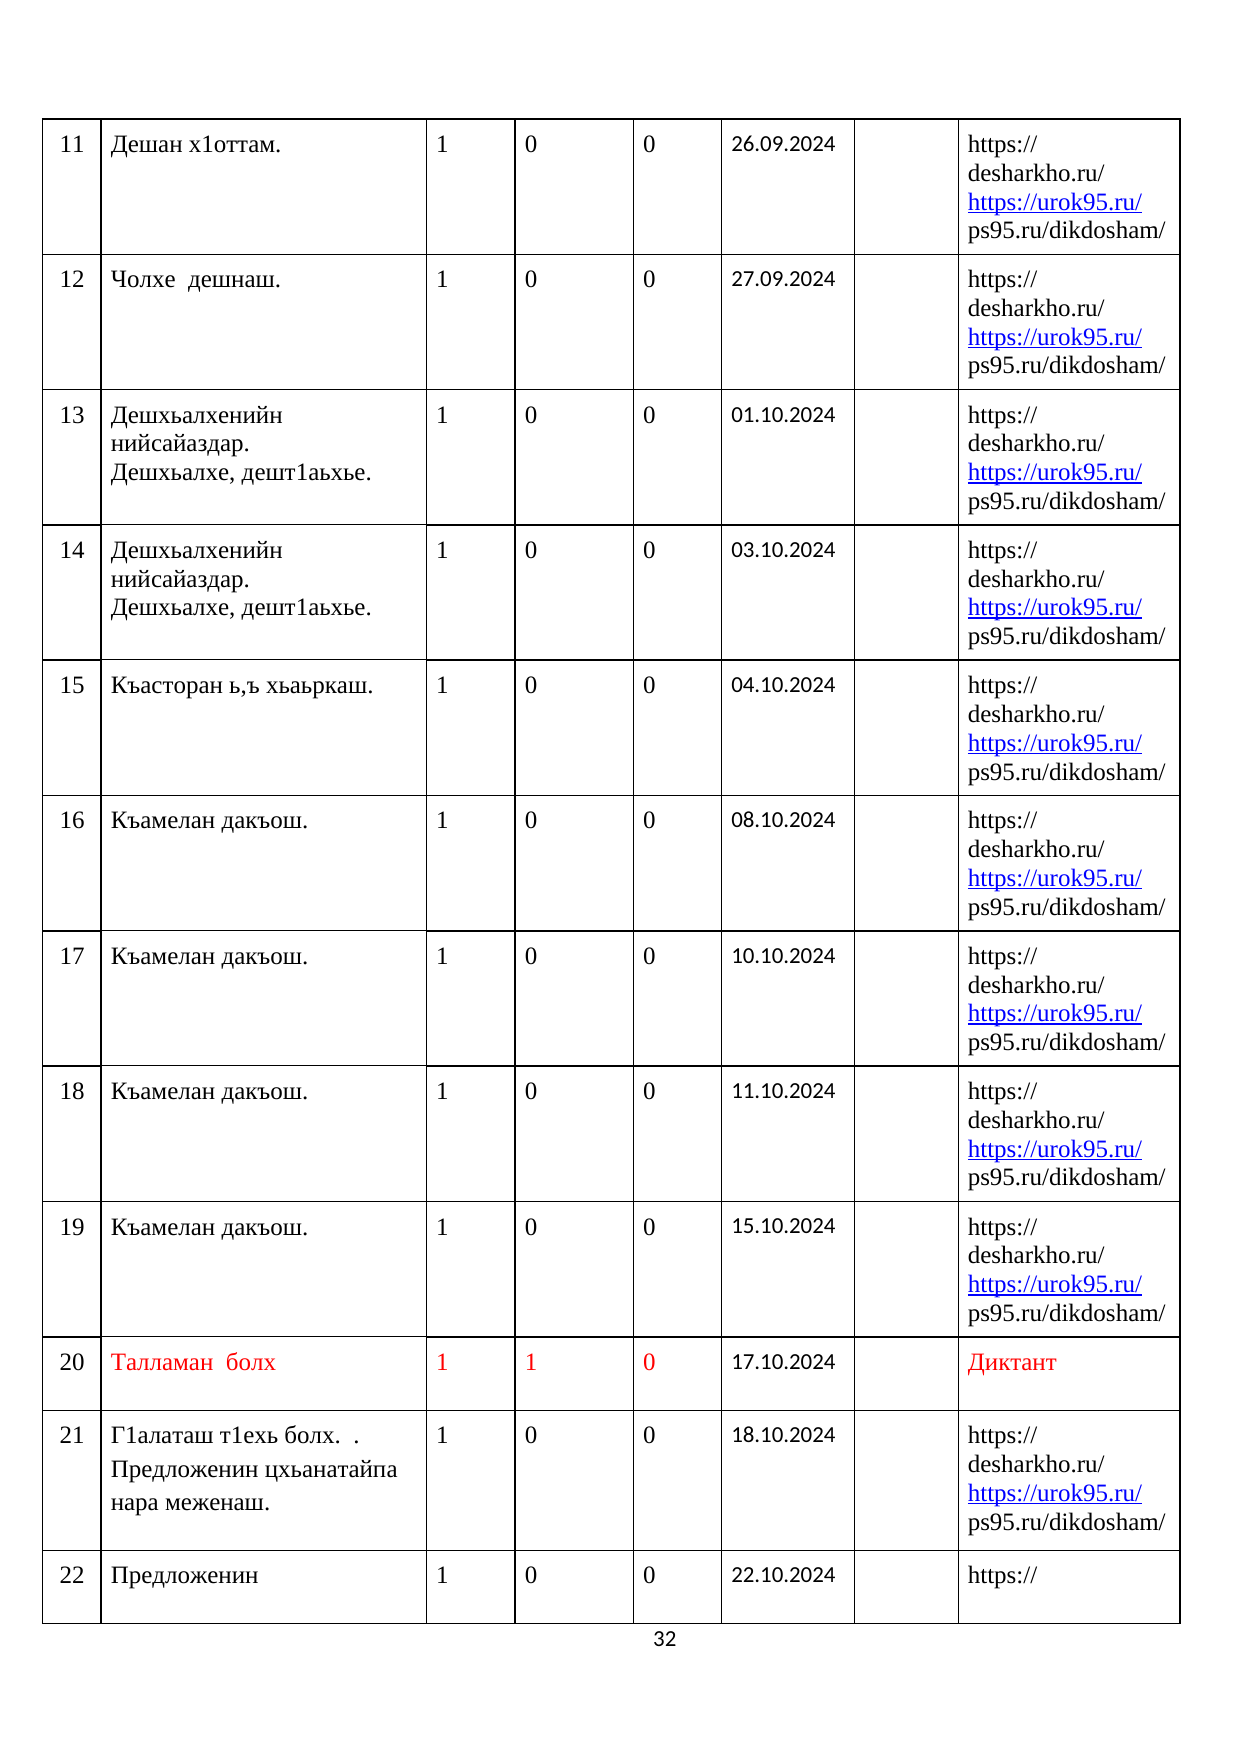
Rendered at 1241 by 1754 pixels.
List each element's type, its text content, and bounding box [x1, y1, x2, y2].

table_cell 15 [43, 661, 100, 795]
table_cell 0 [634, 1338, 721, 1410]
table_cell [855, 1411, 958, 1549]
table_cell 01.10.2024 [722, 390, 854, 524]
table_cell Къамелан дакъош. [102, 1066, 426, 1201]
table_cell 0 [634, 255, 721, 389]
table_cell 0 [516, 796, 633, 930]
table_cell 0 [516, 526, 633, 659]
table_cell 0 [634, 1202, 721, 1336]
table_cell 0 [516, 1551, 633, 1622]
table_cell 0 [516, 1411, 633, 1549]
table_cell 0 [634, 796, 721, 930]
table_cell 0 [516, 661, 633, 795]
table_cell https://desharkho.ru/ https://urok95.ru/ ps95.ru/dikdosham/ [959, 796, 1179, 930]
table_cell 13 [43, 390, 100, 524]
table_cell 0 [516, 255, 633, 389]
table_cell [855, 1067, 958, 1201]
table_cell [855, 526, 958, 659]
table_cell 1 [427, 255, 514, 389]
table_cell 1 [427, 796, 514, 930]
table_cell 26.09.2024 [722, 120, 854, 253]
table_cell 14 [43, 526, 100, 659]
table_cell 1 [427, 661, 514, 795]
table_cell 27.09.2024 [722, 255, 854, 389]
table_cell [959, 255, 1179, 389]
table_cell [959, 120, 1179, 253]
table_cell Къасторан ь,ъ хьаьркаш. [102, 660, 426, 795]
table_cell 1 [427, 1067, 514, 1201]
table_cell 0 [516, 1067, 633, 1201]
table_cell Чолхе дешнаш. [102, 255, 426, 389]
table_cell [855, 932, 958, 1065]
table_cell 0 [516, 932, 633, 1065]
table_cell 0 [634, 120, 721, 253]
table_cell 1 [427, 932, 514, 1065]
table_cell Дешхьалхенийн нийсайаздар. Дешхьалхе, дешт1аьхье. [102, 525, 426, 659]
table_cell 1 [427, 1202, 514, 1336]
table_cell Талламан болх [102, 1337, 426, 1410]
table_cell Дешхьалхенийн нийсайаздар. Дешхьалхе, дешт1аьхье. [102, 390, 426, 524]
table_cell 0 [516, 390, 633, 524]
table_cell 17.10.2024 [722, 1338, 854, 1410]
table_cell 08.10.2024 [722, 796, 854, 930]
table_cell [855, 796, 958, 930]
table_cell 0 [634, 1411, 721, 1549]
table_cell 1 [516, 1338, 633, 1410]
table_cell Дешан х1оттам. [102, 120, 426, 253]
table_cell 21 [43, 1411, 100, 1549]
table_cell [855, 1202, 958, 1336]
table_cell 03.10.2024 [722, 526, 854, 659]
table_cell Къамелан дакъош. [102, 931, 426, 1065]
table_cell 19 [43, 1202, 100, 1336]
table_cell 11.10.2024 [722, 1067, 854, 1201]
table_cell 1 [427, 1338, 514, 1410]
table_cell 11 [43, 120, 100, 253]
table_cell 17 [43, 932, 100, 1065]
table_cell Г1алаташ т1ехь болх. . Предложенин цхьанатайпа нара меженаш. [102, 1411, 426, 1549]
table_cell 10.10.2024 [722, 932, 854, 1065]
table_cell Къамелан дакъош. [102, 1202, 426, 1336]
table_cell https://desharkho.ru/ https://urok95.ru/ ps95.ru/dikdosham/ [959, 661, 1179, 795]
table_cell Къамелан дакъош. [102, 796, 426, 930]
table_cell 1 [427, 526, 514, 659]
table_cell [102, 1551, 426, 1622]
table_cell 0 [516, 1202, 633, 1336]
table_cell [959, 1411, 1179, 1549]
table_cell 18.10.2024 [722, 1411, 854, 1549]
table_cell [855, 1551, 958, 1622]
table_cell 0 [634, 526, 721, 659]
table_cell 18 [43, 1067, 100, 1201]
table_cell https://desharkho.ru/ https://urok95.ru/ ps95.ru/dikdosham/ [959, 526, 1179, 659]
table_cell 0 [634, 932, 721, 1065]
table_cell [855, 120, 958, 253]
table_cell 0 [516, 120, 633, 253]
table_cell 0 [634, 390, 721, 524]
table_cell 0 [634, 1551, 721, 1622]
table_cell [959, 1551, 1179, 1622]
table_cell 16 [43, 796, 100, 930]
table_cell [855, 255, 958, 389]
table_cell 1 [427, 120, 514, 253]
table_cell https://desharkho.ru/ https://urok95.ru/ ps95.ru/dikdosham/ [959, 1202, 1179, 1336]
table_cell Диктант [959, 1338, 1179, 1410]
table_cell 20 [43, 1338, 100, 1410]
table_cell 04.10.2024 [722, 661, 854, 795]
table_cell 22 [43, 1551, 100, 1622]
table_cell https://desharkho.ru/ https://urok95.ru/ ps95.ru/dikdosham/ [959, 390, 1179, 524]
table_cell 0 [634, 1067, 721, 1201]
table_cell https://desharkho.ru/ https://urok95.ru/ ps95.ru/dikdosham/ [959, 932, 1179, 1065]
table_cell https://desharkho.ru/ https://urok95.ru/ ps95.ru/dikdosham/ [959, 1067, 1179, 1201]
table_cell [855, 390, 958, 524]
table_cell 1 [427, 1551, 514, 1622]
table_cell 15.10.2024 [722, 1202, 854, 1336]
table_cell [855, 1338, 958, 1410]
table_cell 0 [634, 661, 721, 795]
table_cell 22.10.2024 [722, 1551, 854, 1622]
table_cell [855, 661, 958, 795]
table_cell 12 [43, 255, 100, 389]
table_cell 1 [427, 1411, 514, 1549]
table_cell 1 [427, 390, 514, 524]
